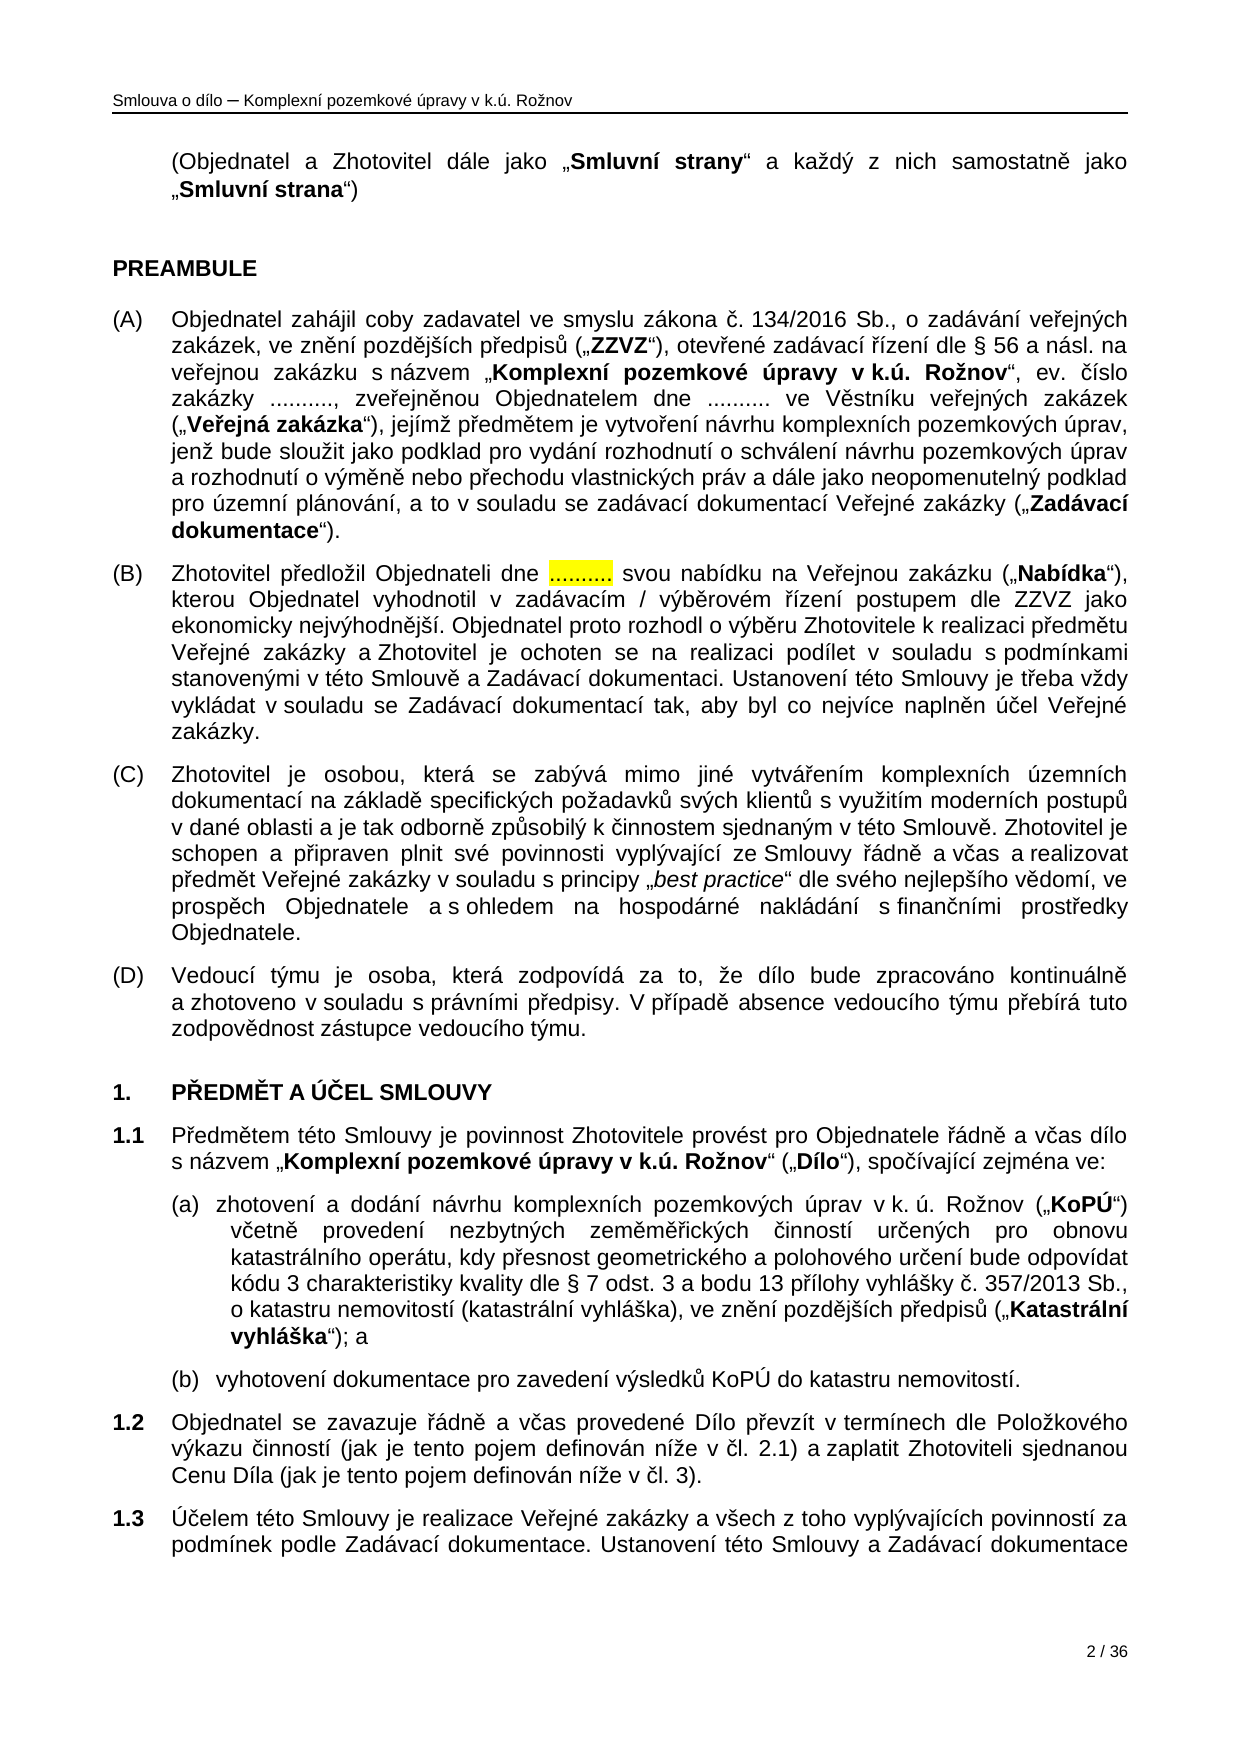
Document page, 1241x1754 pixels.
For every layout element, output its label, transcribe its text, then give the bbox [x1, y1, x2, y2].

text Zhotovitel předložil Objednateli dne .......... svou nabídku na Veřejnou zakázku („Nabídka“), kterou Objednatel vyhodnotil v zadávacím / výběrovém řízení postupem dle ZZVZ jako ekonomicky nejvýhodnější. Objednatel proto rozhodl o výběru Zhotovitele k realizaci předmětu Veřejné zakázky a Zhotovitel je ochoten se na realizaci podílet v souladu s podmínkami stanovenými v této Smlouvě a Zadávací dokumentaci. Ustanovení této Smlouvy je třeba vždy vykládat v souladu se Zadávací dokumentací tak, aby byl co nejvíce naplněn účel Veřejné zakázky. [112, 560, 1128, 744]
text Předmětem této Smlouvy je povinnost Zhotovitele provést pro Objednatele řádně a včas dílo s názvem „Komplexní pozemkové úpravy v k.ú. Rožnov“ („Dílo“), spočívající zejména ve: [112, 1122, 1128, 1174]
text Předmět a účel smlouvy [112, 1079, 1128, 1105]
text Objednatel zahájil coby zadavatel ve smyslu zákona č. 134/2016 Sb., o zadávání veřejných zakázek, ve znění pozdějších předpisů („ZZVZ“), otevřené zadávací řízení dle § 56 a násl. na veřejnou zakázku s názvem „Komplexní pozemkové úpravy v k.ú. Rožnov“, ev. číslo zakázky .........., zveřejněnou Objednatelem dne .......... ve Věstníku veřejných zakázek („Veřejná zakázka“), jejímž předmětem je vytvoření návrhu komplexních pozemkových úprav, jenž bude sloužit jako podklad pro vydání rozhodnutí o schválení návrhu pozemkových úprav a rozhodnutí o výměně nebo přechodu vlastnických práv a dále jako neopomenutelný podklad pro územní plánování, a to v souladu se zadávací dokumentací Veřejné zakázky („Zadávací dokumentace“). [112, 306, 1128, 543]
subtitle Preambule [112, 254, 1128, 281]
text Objednatel se zavazuje řádně a včas provedené Dílo převzít v termínech dle Položkového výkazu činností (jak je tento pojem definován níže v čl. 2.1) a zaplatit Zhotoviteli sjednanou Cenu Díla (jak je tento pojem definován níže v čl. 3). [112, 1409, 1128, 1488]
text Vedoucí týmu je osoba, která zodpovídá za to, že dílo bude zpracováno kontinuálně a zhotoveno v souladu s právními předpisy. V případě absence vedoucího týmu přebírá tuto zodpovědnost zástupce vedoucího týmu. [112, 962, 1128, 1041]
text vyhotovení dokumentace pro zavedení výsledků KoPÚ do katastru nemovitostí. [171, 1366, 1128, 1392]
text zhotovení a dodání návrhu komplexních pozemkových úprav v k. ú. Rožnov („KoPÚ“) včetně provedení nezbytných zeměměřických činností určených pro obnovu katastrálního operátu, kdy přesnost geometrického a polohového určení bude odpovídat kódu 3 charakteristiky kvality dle § 7 odst. 3 a bodu 13 přílohy vyhlášky č. 357/2013 Sb., o katastru nemovitostí (katastrální vyhláška), ve znění pozdějších předpisů („Katastrální vyhláška“); a [171, 1191, 1128, 1349]
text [112, 1504, 1128, 1557]
text (Objednatel a Zhotovitel dále jako „Smluvní strany“ a každý z nich samostatně jako „Smluvní strana“) [171, 148, 1128, 202]
text Zhotovitel je osobou, která se zabývá mimo jiné vytvářením komplexních územních dokumentací na základě specifických požadavků svých klientů s využitím moderních postupů v dané oblasti a je tak odborně způsobilý k činnostem sjednaným v této Smlouvě. Zhotovitel je schopen a připraven plnit své povinnosti vyplývající ze Smlouvy řádně a včas a realizovat předmět Veřejné zakázky v souladu s principy „best practice“ dle svého nejlepšího vědomí, ve prospěch Objednatele a s ohledem na hospodárné nakládání s finančními prostředky Objednatele. [112, 761, 1128, 945]
